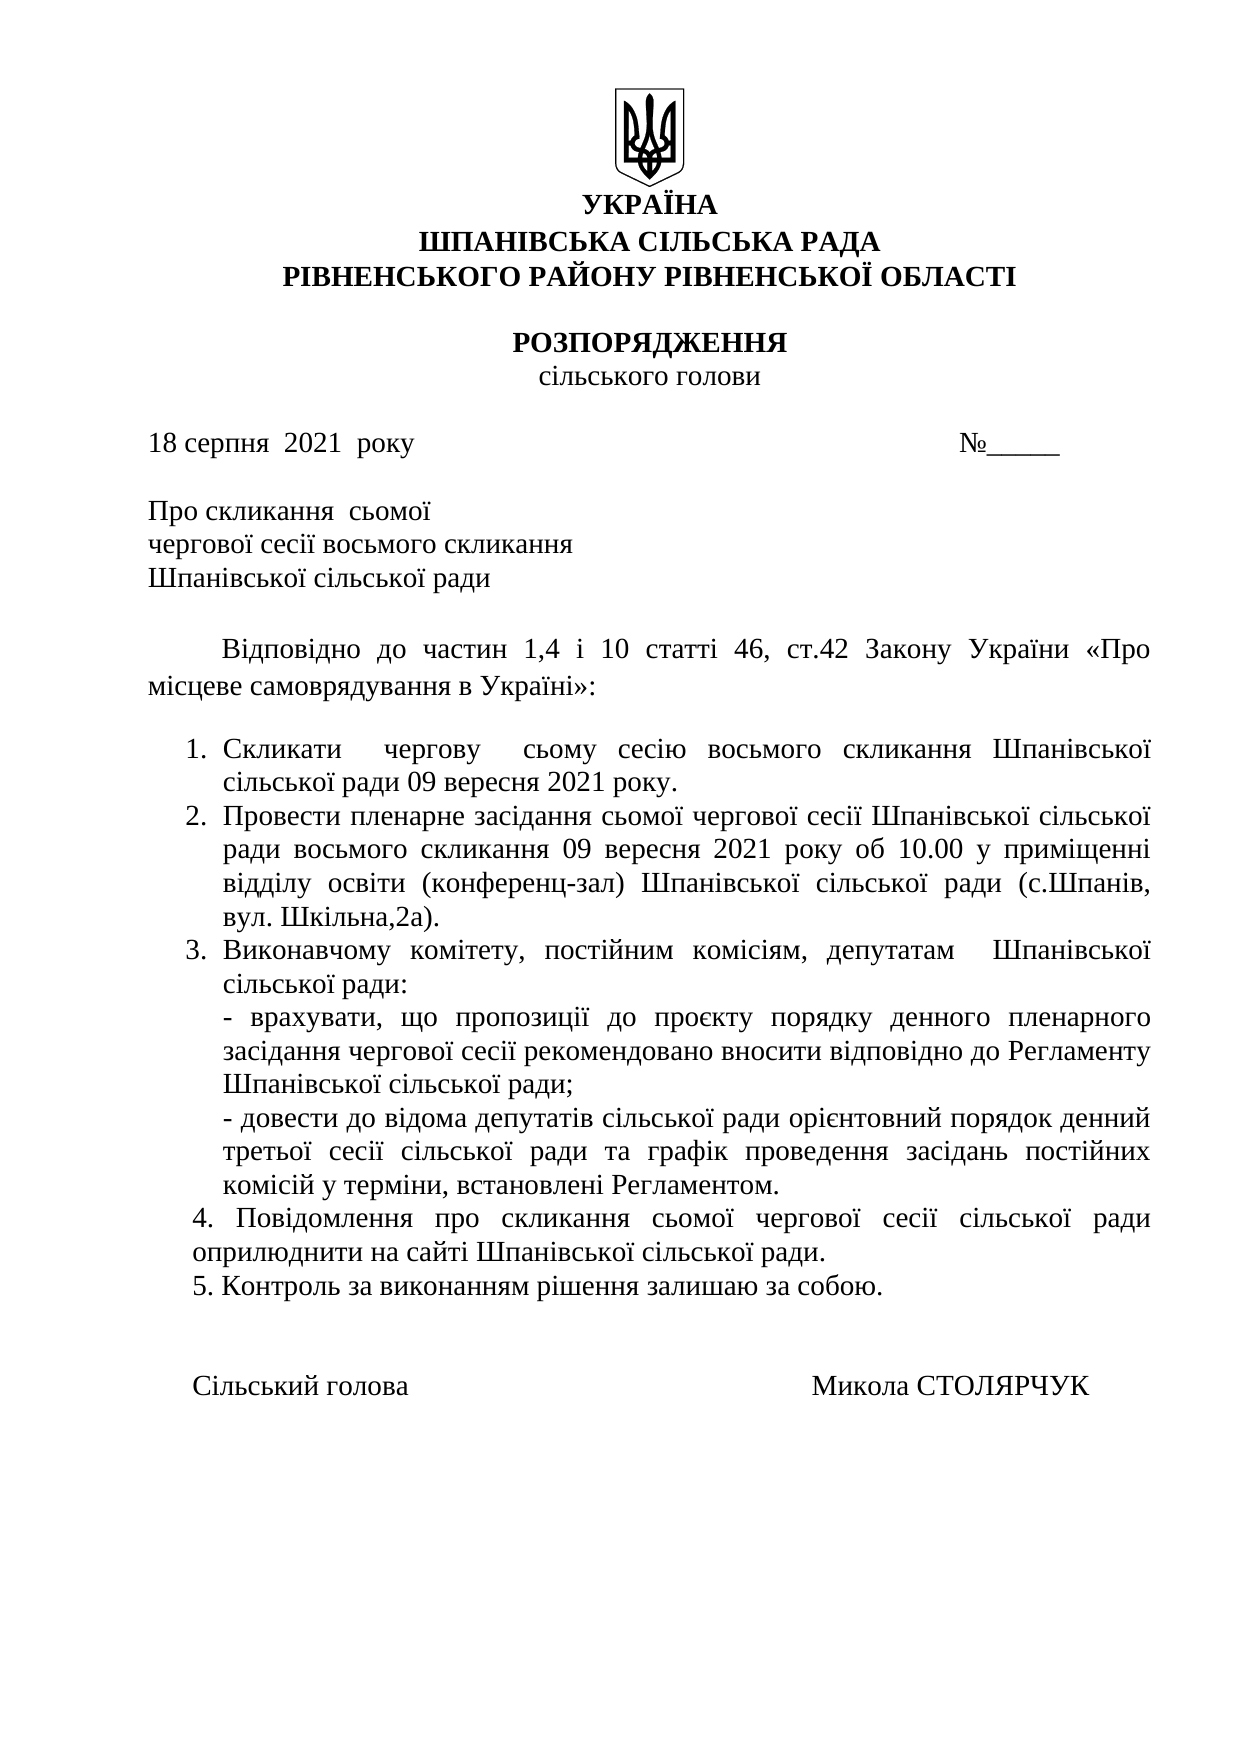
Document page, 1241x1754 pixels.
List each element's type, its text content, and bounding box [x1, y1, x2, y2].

text Відповідно до частин 1,4 і 10 статті 46, ст.42 Закону України «Про місцеве самоврядування в Україні»: [148, 627, 1152, 702]
list Сільський голова Микола СТОЛЯРЧУК [192, 1368, 1152, 1402]
list 4. Повідомлення про скликання сьомої чергової сесії сільської ради оприлюднити на сайті Шпанівської сільської ради. [192, 1201, 1152, 1268]
list ШПАНІВСЬКА сільська рада [148, 233, 840, 256]
text РІВНЕНСЬКОГО РАЙОНУ РІВНЕНСЬКОЇ ОБЛАСТІ [148, 268, 1152, 291]
text Шпанівської сільської ради [148, 560, 1152, 593]
list 5. Контроль за виконанням рішення залишаю за собою. [192, 1268, 1152, 1301]
text сільського голови [148, 358, 1152, 392]
text РОЗПОРЯДЖЕННЯ [148, 325, 1152, 358]
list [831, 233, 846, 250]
text Про скликання сьомої [148, 493, 1152, 526]
list Скликати чергову сьому сесію восьмого скликання Шпанівської сільської ради 09 вересня 2021 року. [185, 731, 1152, 798]
text Україна [148, 187, 1152, 221]
text 18 серпня 2021 року №_____ [148, 426, 1152, 459]
list - довести до відома депутатів сільської ради орієнтовний порядок денний третьої сесії сільської ради та графік проведення засідань постійних комісій у терміни, встановлені Регламентом. [223, 1100, 1152, 1201]
text чергової сесії восьмого скликання [148, 526, 1152, 560]
list Провести пленарне засідання сьомої чергової сесії Шпанівської сільської ради восьмого скликання 09 вересня 2021 року об 10.00 у приміщенні відділу освіти (конференц-зал) Шпанівської сільської ради (с.Шпанів, вул. Шкільна,2а). [185, 798, 1152, 932]
list ШПАНІВСЬКА сільська рада [858, 233, 1152, 256]
list Виконавчому комітету, постійним комісіям, депутатам Шпанівської сільської ради: [185, 932, 1152, 999]
list - врахувати, що пропозиції до проєкту порядку денного пленарного засідання чергової сесії рекомендовано вносити відповідно до Регламенту Шпанівської сільської ради; [223, 999, 1152, 1100]
